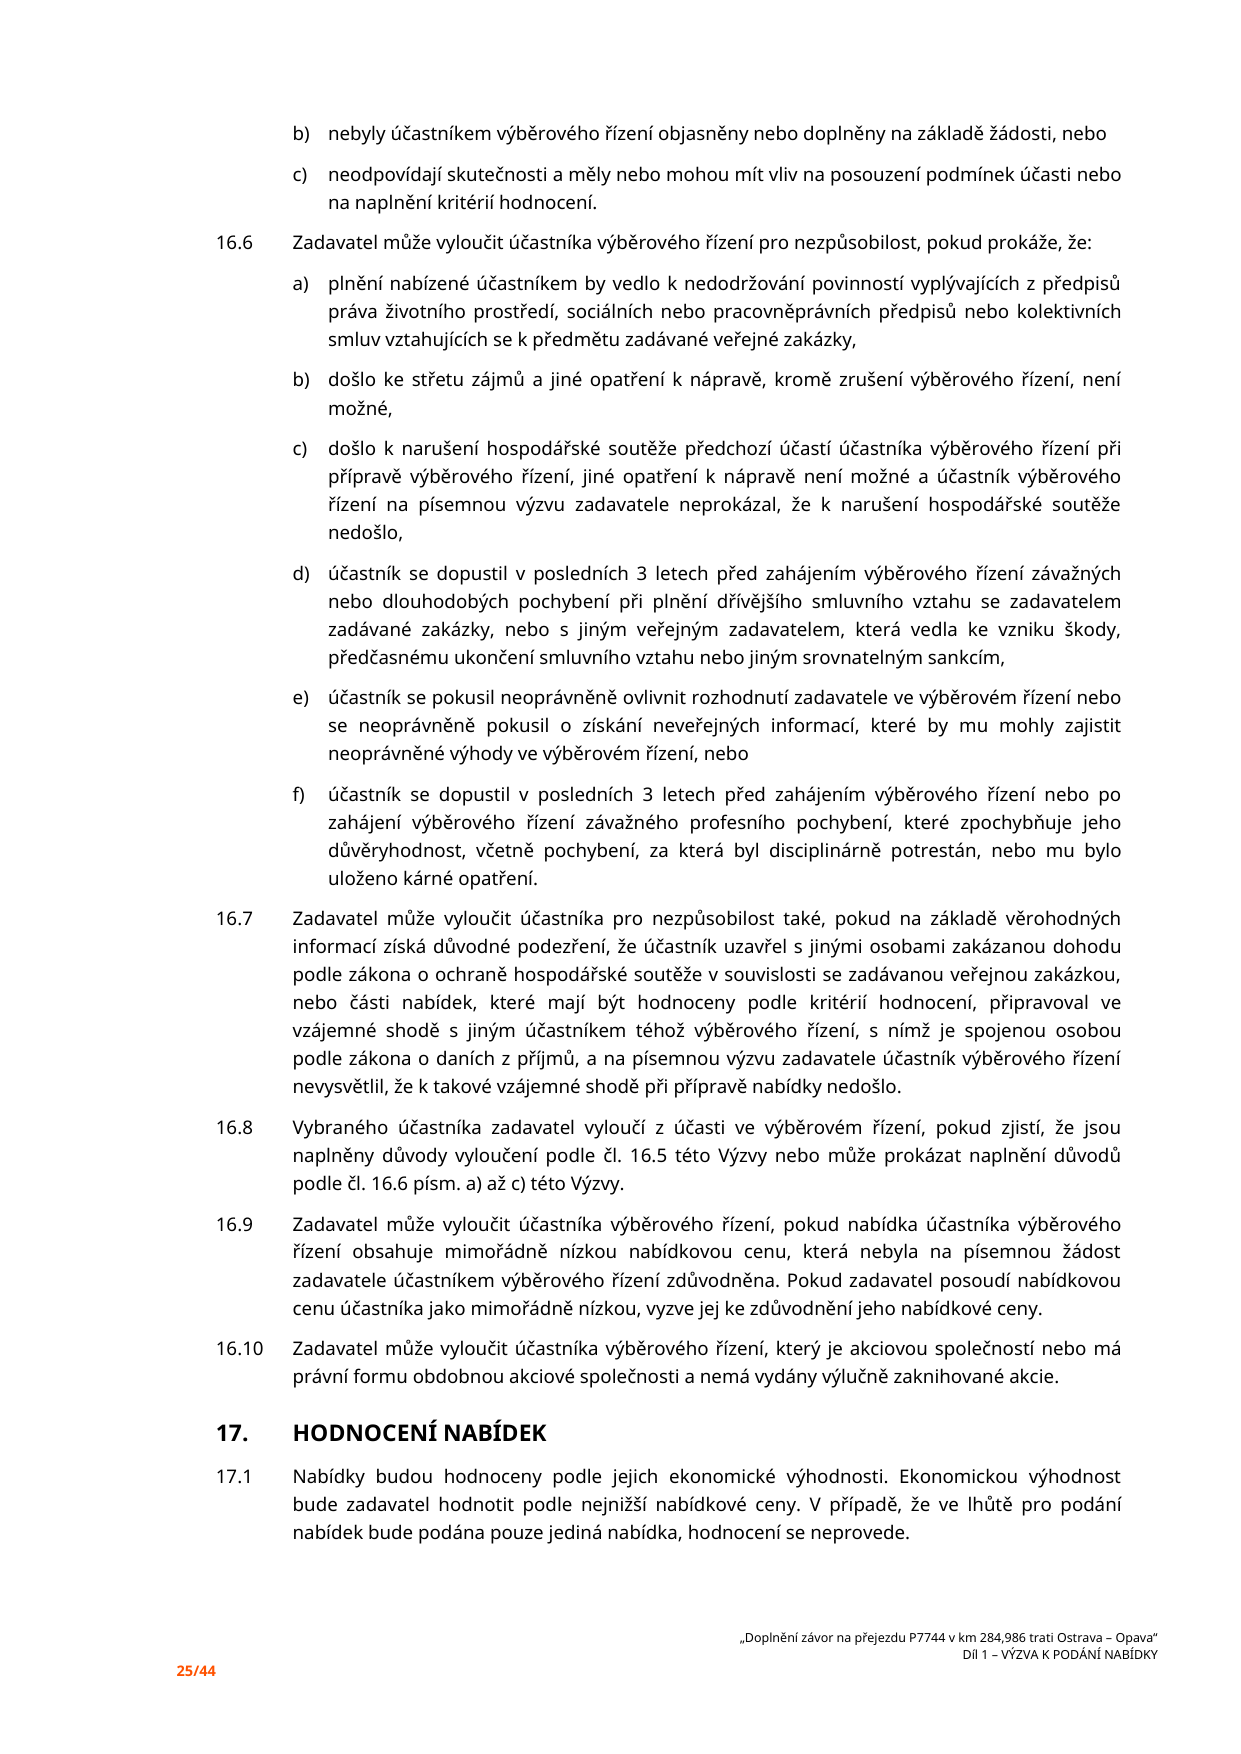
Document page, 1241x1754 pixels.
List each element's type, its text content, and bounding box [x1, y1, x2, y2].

text Zadavatel může vyloučit účastníka výběrového řízení pro nezpůsobilost, pokud prokáže, že: [216, 230, 1122, 255]
text Zadavatel může vyloučit účastníka pro nezpůsobilost také, pokud na základě věrohodných informací získá důvodné podezření, že účastník uzavřel s jinými osobami zakázanou dohodu podle zákona o ochraně hospodářské soutěže v souvislosti se zadávanou veřejnou zakázkou, nebo části nabídek, které mají být hodnoceny podle kritérií hodnocení, připravoval ve vzájemné shodě s jiným účastníkem téhož výběrového řízení, s nímž je spojenou osobou podle zákona o daních z příjmů, a na písemnou výzvu zadavatele účastník výběrového řízení nevysvětlil, že k takové vzájemné shodě při přípravě nabídky nedošlo. [216, 906, 1122, 1099]
list účastník se pokusil neoprávněně ovlivnit rozhodnutí zadavatele ve výběrovém řízení nebo se neoprávněně pokusil o získání neveřejných informací, které by mu mohly zajistit neoprávněné výhody ve výběrovém řízení, nebo [292, 684, 1122, 766]
text Nabídky budou hodnoceny podle jejich ekonomické výhodnosti. Ekonomickou výhodnost bude zadavatel hodnotit podle nejnižší nabídkové ceny. V případě, že ve lhůtě pro podání nabídek bude podána pouze jediná nabídka, hodnocení se neprovede. [216, 1463, 1122, 1545]
list došlo k narušení hospodářské soutěže předchozí účastí účastníka výběrového řízení při přípravě výběrového řízení, jiné opatření k nápravě není možné a účastník výběrového řízení na písemnou výzvu zadavatele neprokázal, že k narušení hospodářské soutěže nedošlo, [292, 435, 1122, 545]
list nebyly účastníkem výběrového řízení objasněny nebo doplněny na základě žádosti, nebo [292, 121, 1122, 146]
list došlo ke střetu zájmů a jiné opatření k nápravě, kromě zrušení výběrového řízení, není možné, [292, 367, 1122, 420]
list účastník se dopustil v posledních 3 letech před zahájením výběrového řízení nebo po zahájení výběrového řízení závažného profesního pochybení, které zpochybňuje jeho důvěryhodnost, včetně pochybení, za která byl disciplinárně potrestán, nebo mu bylo uloženo kárné opatření. [292, 781, 1122, 891]
text Vybraného účastníka zadavatel vyloučí z účasti ve výběrovém řízení, pokud zjistí, že jsou naplněny důvody vyloučení podle čl. 16.5 této Výzvy nebo může prokázat naplnění důvodů podle čl. 16.6 písm. a) až c) této Výzvy. [216, 1114, 1122, 1196]
list plnění nabízené účastníkem by vedlo k nedodržování povinností vyplývajících z předpisů práva životního prostředí, sociálních nebo pracovněprávních předpisů nebo kolektivních smluv vztahujících se k předmětu zadávané veřejné zakázky, [292, 270, 1122, 352]
text Zadavatel může vyloučit účastníka výběrového řízení, který je akciovou společností nebo má právní formu obdobnou akciové společnosti a nemá vydány výlučně zaknihované akcie. [216, 1335, 1122, 1389]
list neodpovídají skutečnosti a měly nebo mohou mít vliv na posouzení podmínek účasti nebo na naplnění kritérií hodnocení. [292, 161, 1122, 215]
list účastník se dopustil v posledních 3 letech před zahájením výběrového řízení závažných nebo dlouhodobých pochybení při plnění dřívějšího smluvního vztahu se zadavatelem zadávané zakázky, nebo s jiným veřejným zadavatelem, která vedla ke vzniku škody, předčasnému ukončení smluvního vztahu nebo jiným srovnatelným sankcím, [292, 560, 1122, 669]
text HODNOCENÍ NABÍDEK [216, 1416, 1122, 1448]
text Zadavatel může vyloučit účastníka výběrového řízení, pokud nabídka účastníka výběrového řízení obsahuje mimořádně nízkou nabídkovou cenu, která nebyla na písemnou žádost zadavatele účastníkem výběrového řízení zdůvodněna. Pokud zadavatel posoudí nabídkovou cenu účastníka jako mimořádně nízkou, vyzve jej ke zdůvodnění jeho nabídkové ceny. [216, 1211, 1122, 1320]
